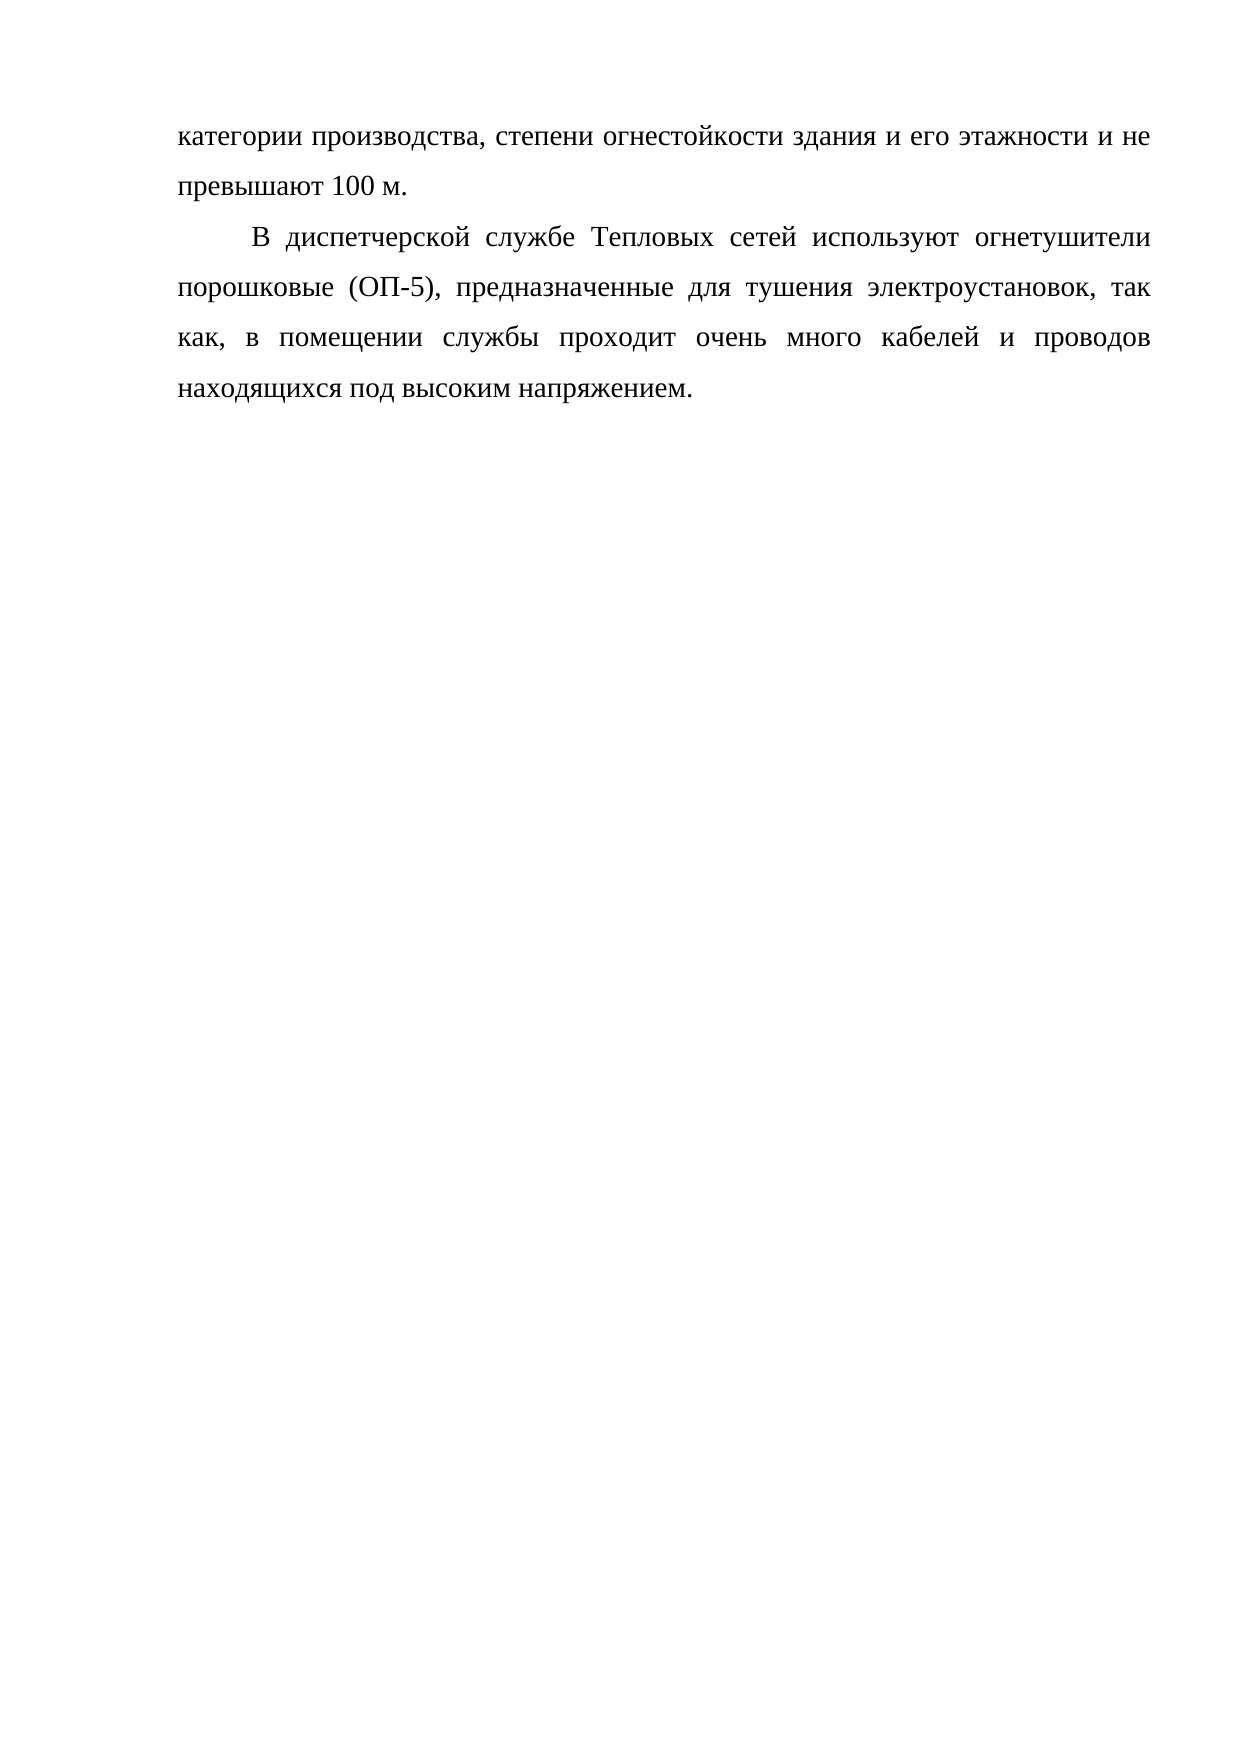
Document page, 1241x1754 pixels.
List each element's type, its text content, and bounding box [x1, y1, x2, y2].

text В диспетчерской службе Тепловых сетей используют огнетушители порошковые (ОП-5), предназначенные для тушения электроустановок, так как, в помещении службы проходит очень много кабелей и проводов находящихся под высоким напряжением. [177, 219, 1152, 403]
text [177, 118, 1152, 202]
